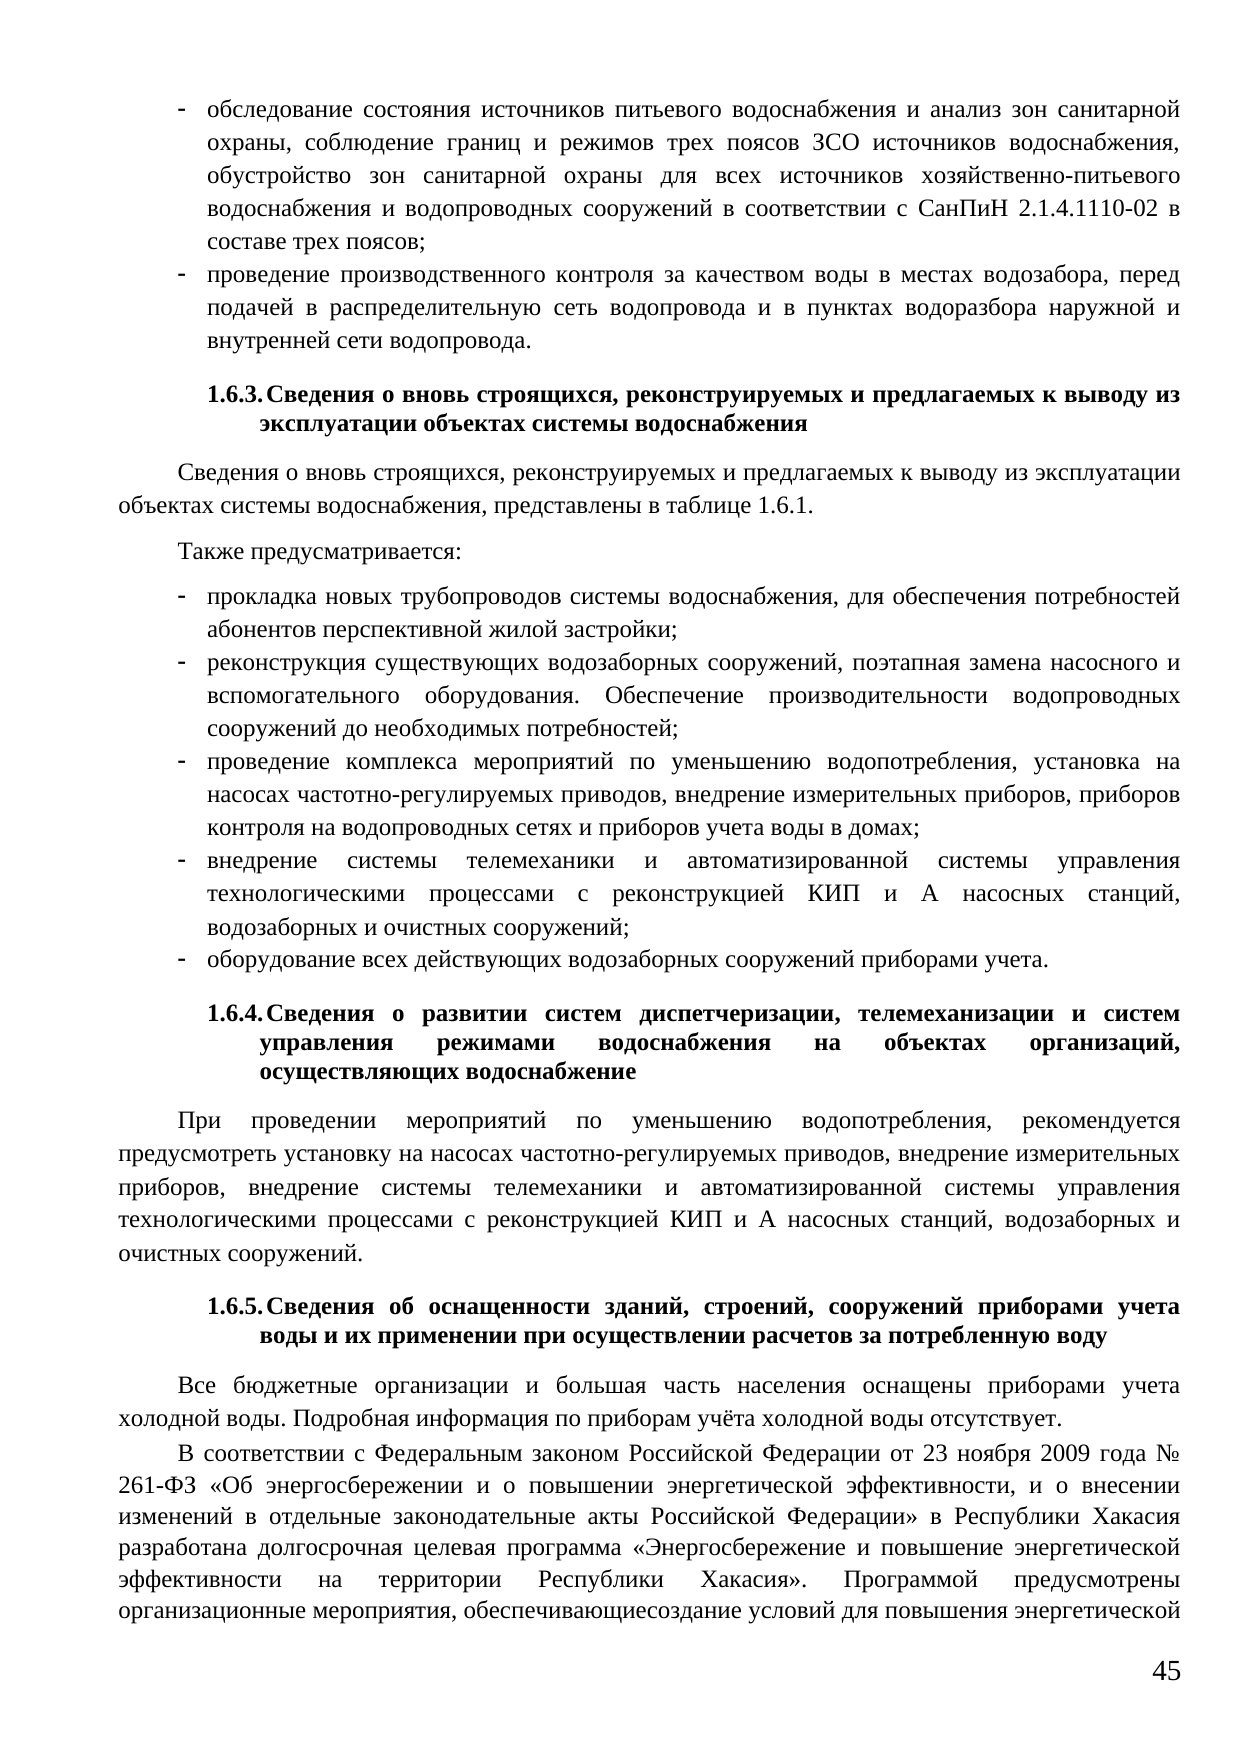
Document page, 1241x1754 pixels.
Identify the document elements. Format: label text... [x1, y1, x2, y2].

subtitle Сведения о вновь строящихся, реконструируемых и предлагаемых к выводу из эксплуатации объектах системы водоснабжения [207, 379, 1181, 436]
text Сведения о вновь строящихся, реконструируемых и предлагаемых к выводу из эксплуатации объектах системы водоснабжения, представлены в таблице 1.6.1. [118, 457, 1181, 519]
list внедрение системы телемеханики и автоматизированной системы управления технологическими процессами с реконструкцией КИП и А насосных станций, водозаборных и очистных сооружений; [177, 846, 1181, 940]
subtitle Сведения об оснащенности зданий, строений, сооружений приборами учета воды и их применении при осуществлении расчетов за потребленную воду [207, 1291, 1181, 1349]
text Все бюджетные организации и большая часть населения оснащены приборами учета холодной воды. Подробная информация по приборам учёта холодной воды отсутствует. [118, 1370, 1181, 1432]
list прокладка новых трубопроводов системы водоснабжения, для обеспечения потребностей абонентов перспективной жилой застройки; [177, 581, 1181, 643]
text Также предусматривается: [118, 536, 1181, 564]
list проведение комплекса мероприятий по уменьшению водопотребления, установка на насосах частотно-регулируемых приводов, внедрение измерительных приборов, приборов контроля на водопроводных сетях и приборов учета воды в домах; [177, 746, 1181, 841]
list обследование состояния источников питьевого водоснабжения и анализ зон санитарной охраны, соблюдение границ и режимов трех поясов ЗСО источников водоснабжения, обустройство зон санитарной охраны для всех источников хозяйственно-питьевого водоснабжения и водопроводных сооружений в соответствии с СанПиН 2.1.4.1110-02 в составе трех поясов; [177, 94, 1181, 255]
text При проведении мероприятий по уменьшению водопотребления, рекомендуется предусмотреть установку на насосах частотно-регулируемых приводов, внедрение измерительных приборов, внедрение системы телемеханики и автоматизированной системы управления технологическими процессами с реконструкцией КИП и А насосных станций, водозаборных и очистных сооружений. [118, 1106, 1181, 1266]
list оборудование всех действующих водозаборных сооружений приборами учета. [177, 944, 1181, 973]
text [118, 1436, 1181, 1624]
subtitle Сведения о развитии систем диспетчеризации, телемеханизации и систем управления режимами водоснабжения на объектах организаций, осуществляющих водоснабжение [207, 998, 1181, 1085]
list реконструкция существующих водозаборных сооружений, поэтапная замена насосного и вспомогательного оборудования. Обеспечение производительности водопроводных сооружений до необходимых потребностей; [177, 647, 1181, 742]
list проведение производственного контроля за качеством воды в местах водозабора, перед подачей в распределительную сеть водопровода и в пунктах водоразбора наружной и внутренней сети водопровода. [177, 259, 1181, 354]
